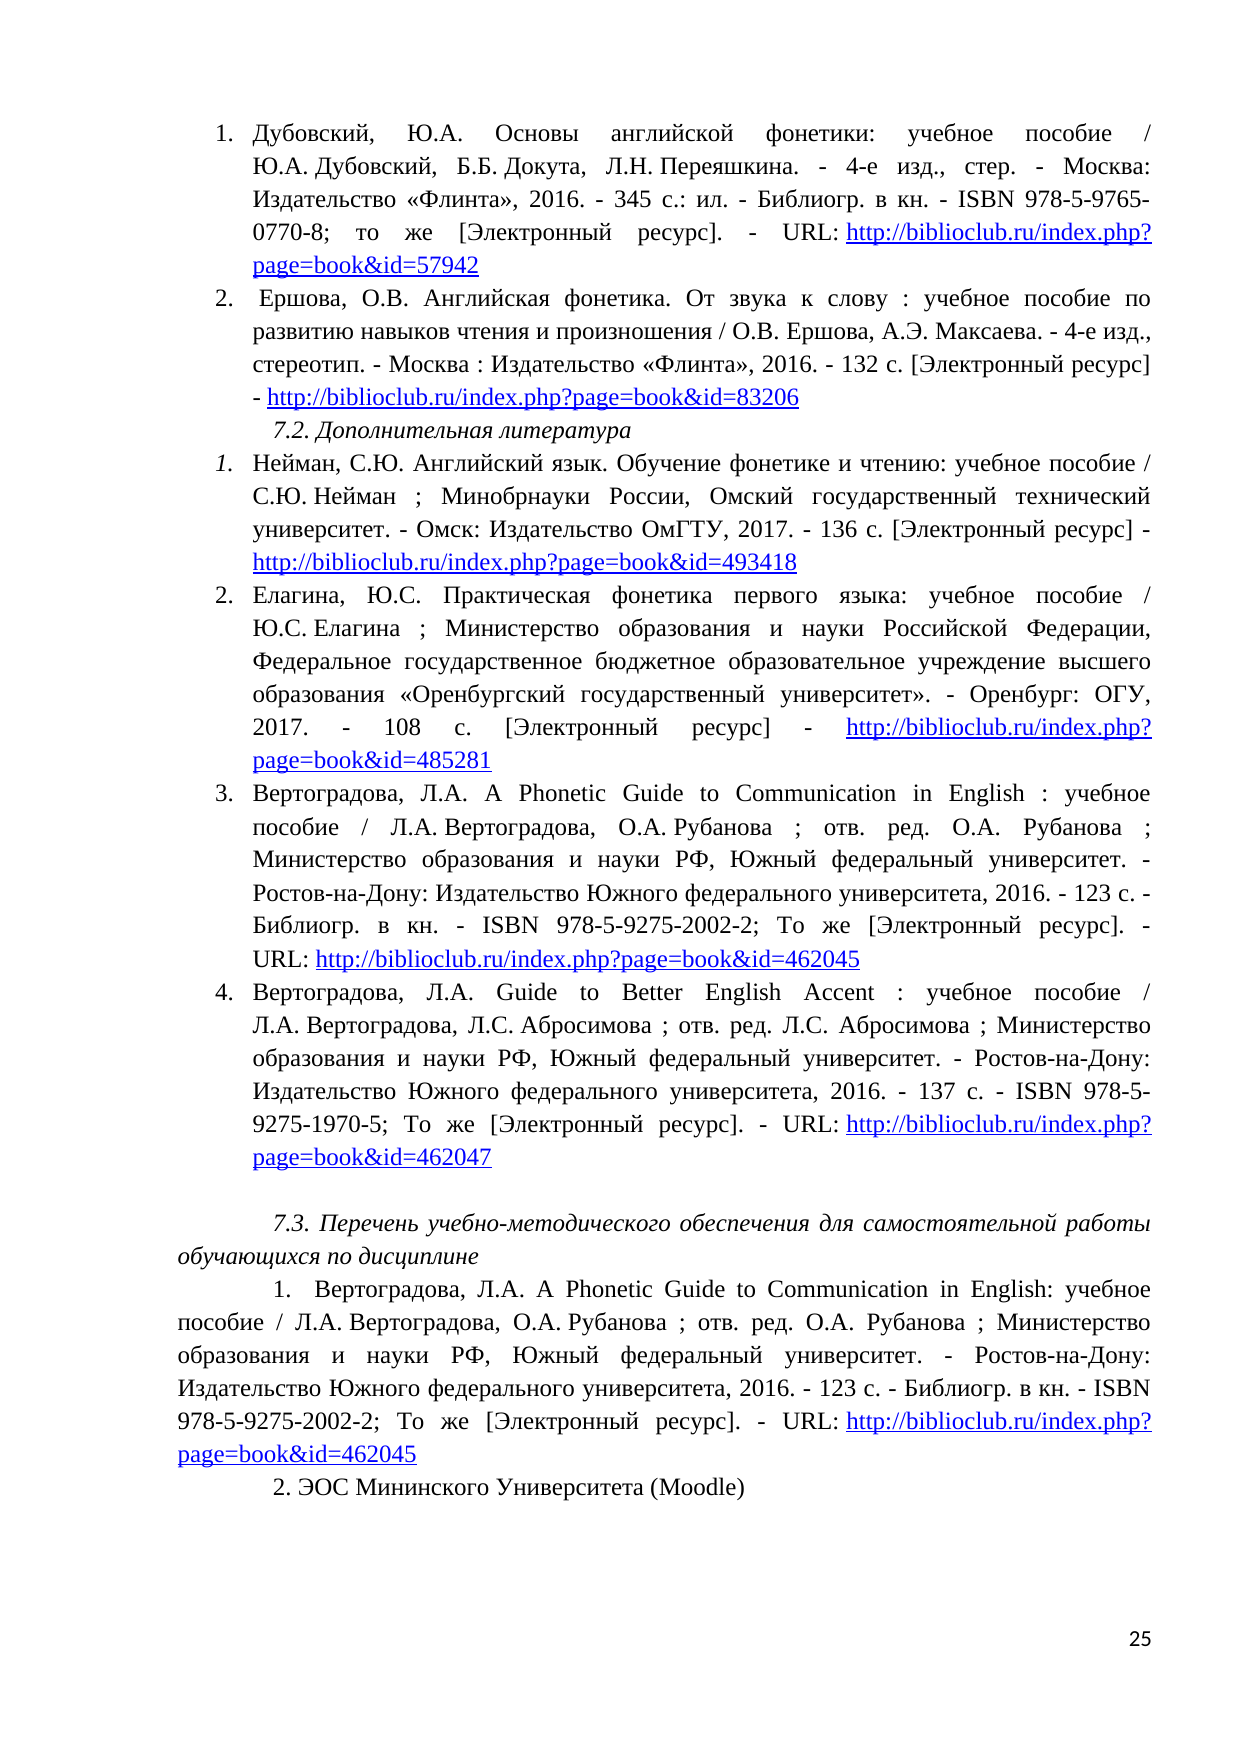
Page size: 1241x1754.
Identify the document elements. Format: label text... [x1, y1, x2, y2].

text 7.2. Дополнительная литература [177, 415, 1152, 444]
list Нейман, С.Ю. Английский язык. Обучение фонетике и чтению: учебное пособие / С.Ю. Нейман ; Минобрнауки России, Омский государственный технический университет. - Омск: Издательство ОмГТУ, 2017. - 136 с. [Электронный ресурс] - http://biblioclub.ru/index.php?page=book&id=493418 [215, 448, 1152, 576]
list Ершова, О.В. Английская фонетика. От звука к слову : учебное пособие по развитию навыков чтения и произношения / О.В. Ершова, А.Э. Максаева. - 4-е изд., стереотип. - Москва : Издательство «Флинта», 2016. - 132 с. [Электронный ресурс] - http://biblioclub.ru/index.php?page=book&id=83206 [215, 283, 1152, 411]
text 2. ЭОС Мининского Университета (Moodle) [177, 1472, 1152, 1501]
list Вертоградова, Л.А. A Phonetic Guide to Communication in English : учебное пособие / Л.А. Вертоградова, О.А. Рубанова ; отв. ред. О.А. Рубанова ; Министерство образования и науки РФ, Южный федеральный университет. - Ростов-на-Дону: Издательство Южного федерального университета, 2016. - 123 с. - Библиогр. в кн. - ISBN 978-5-9275-2002-2; То же [Электронный ресурс]. - URL: http://biblioclub.ru/index.php?page=book&id=462045 [215, 778, 1152, 972]
text 1. Вертоградова, Л.А. A Phonetic Guide to Communication in English: учебное пособие / Л.А. Вертоградова, О.А. Рубанова ; отв. ред. О.А. Рубанова ; Министерство образования и науки РФ, Южный федеральный университет. - Ростов-на-Дону: Издательство Южного федерального университета, 2016. - 123 с. - Библиогр. в кн. - ISBN 978-5-9275-2002-2; То же [Электронный ресурс]. - URL: http://biblioclub.ru/index.php?page=book&id=462045 [177, 1274, 1152, 1468]
text 7.3. Перечень учебно-методического обеспечения для самостоятельной работы обучающихся по дисциплине [177, 1208, 1152, 1269]
list Вертоградова, Л.А. Guide to Better English Accent : учебное пособие / Л.А. Вертоградова, Л.С. Абросимова ; отв. ред. Л.С. Абросимова ; Министерство образования и науки РФ, Южный федеральный университет. - Ростов-на-Дону: Издательство Южного федерального университета, 2016. - 137 с. - ISBN 978-5-9275-1970-5; То же [Электронный ресурс]. - URL: http://biblioclub.ru/index.php?page=book&id=462047 [215, 977, 1152, 1171]
list Дубовский, Ю.А. Основы английской фонетики: учебное пособие / Ю.А. Дубовский, Б.Б. Докута, Л.Н. Переяшкина. - 4-е изд., стер. - Москва: Издательство «Флинта», 2016. - 345 с.: ил. - Библиогр. в кн. - ISBN 978-5-9765-0770-8; то же [Электронный ресурс]. - URL: http://biblioclub.ru/index.php?page=book&id=57942 [215, 118, 1152, 279]
list Елагина, Ю.С. Практическая фонетика первого языка: учебное пособие / Ю.С. Елагина ; Министерство образования и науки Российской Федерации, Федеральное государственное бюджетное образовательное учреждение высшего образования «Оренбургский государственный университет». - Оренбург: ОГУ, 2017. - 108 с. [Электронный ресурс] - http://biblioclub.ru/index.php?page=book&id=485281 [215, 580, 1152, 774]
